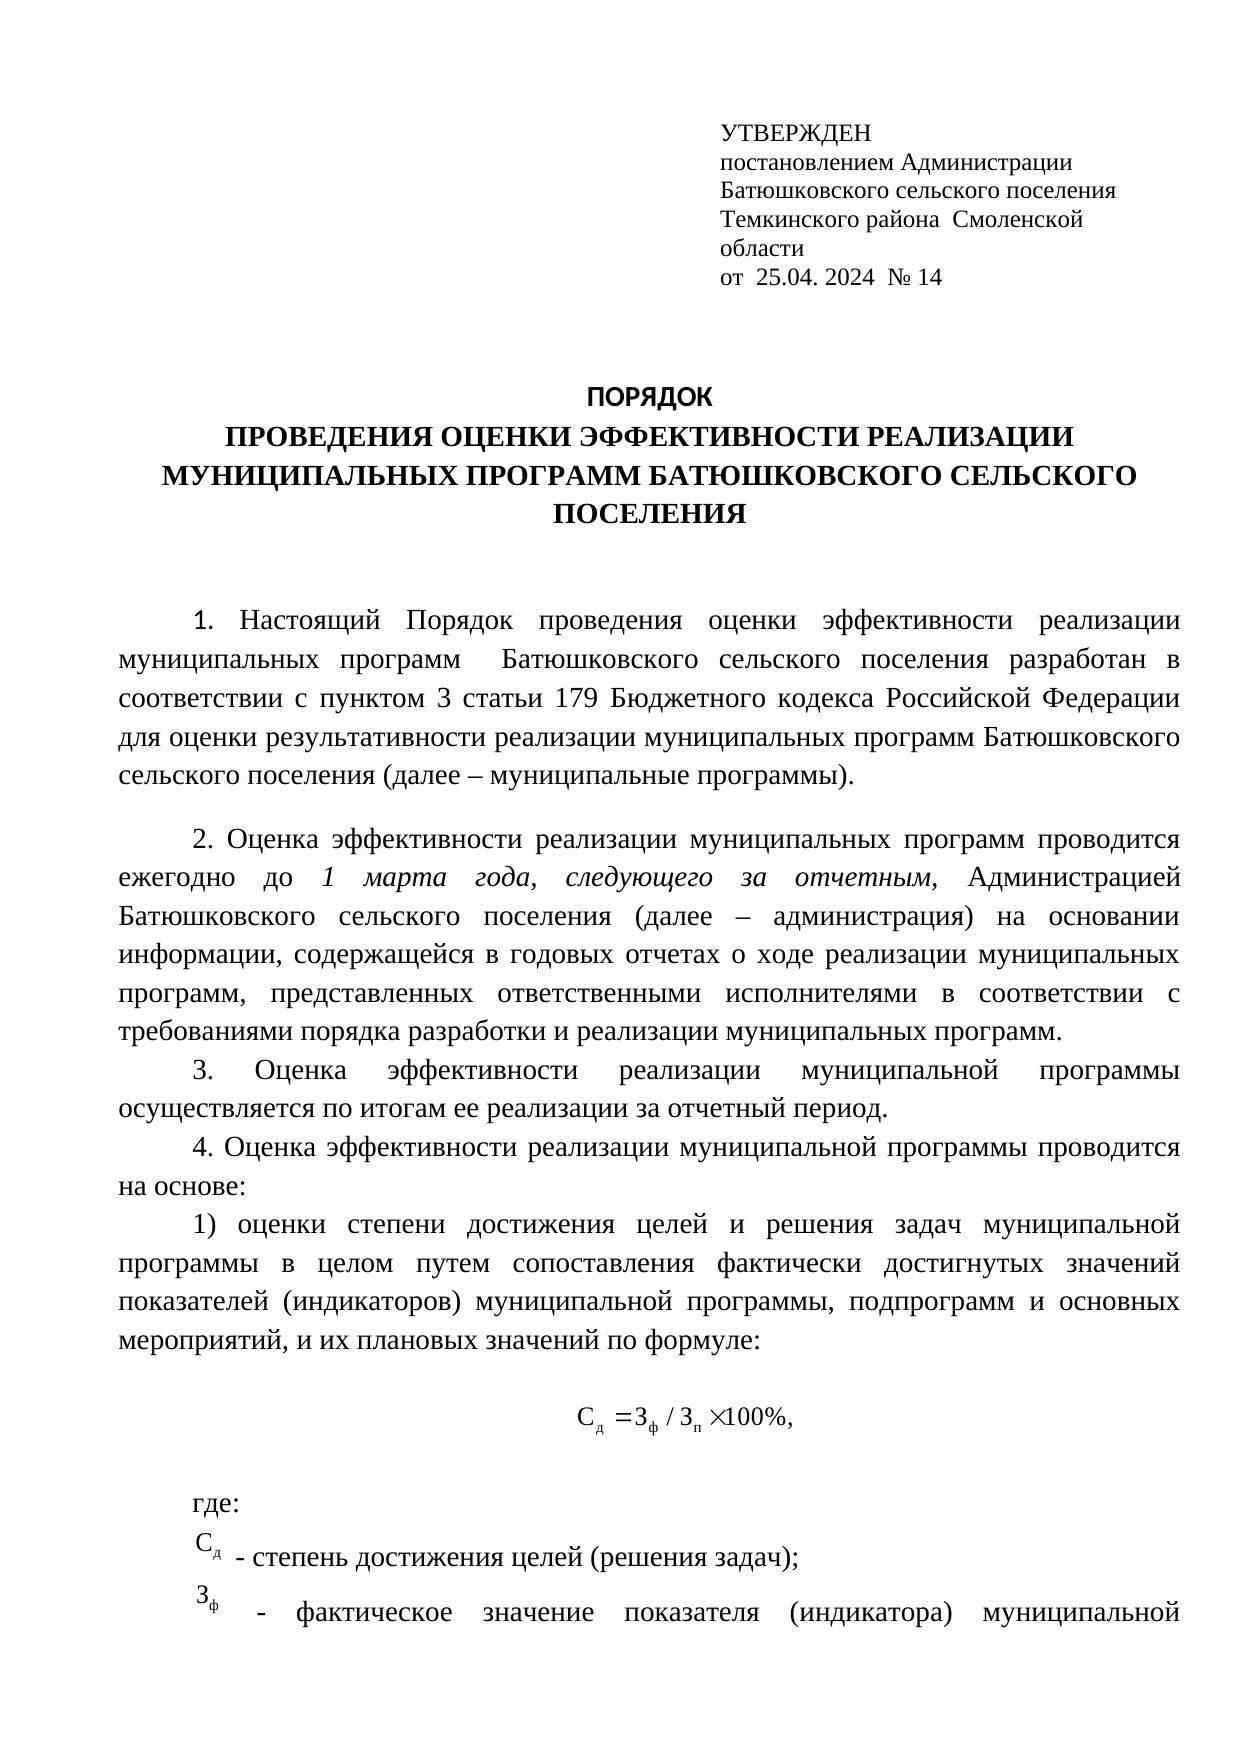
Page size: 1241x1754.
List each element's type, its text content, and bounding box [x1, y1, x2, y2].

text 1. Настоящий Порядок проведения оценки эффективности реализации муниципальных программ Батюшковского сельского поселения разработан в соответствии с пунктом 3 статьи 179 Бюджетного кодекса Российской Федерации для оценки результативности реализации муниципальных программ Батюшковского сельского поселения (далее – муниципальные программы). [118, 601, 1181, 791]
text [118, 1577, 1181, 1627]
text 4. Оценка эффективности реализации муниципальной программы проводится на основе: [118, 1129, 1181, 1201]
text 3. Оценка эффективности реализации муниципальной программы осуществляется по итогам ее реализации за отчетный период. [118, 1052, 1181, 1124]
table_header УТВЕРЖДЕН постановлением Администрации Батюшковского сельского поселения Темкинского района Смоленской области от 25.04. 2024 № 14 [709, 118, 1133, 291]
text - степень достижения целей (решения задач); [118, 1524, 1181, 1572]
text МУНИЦИПАЛЬНЫХ ПРОГРАММ БАТЮШКОВСКОГО СЕЛЬСКОГО ПОСЕЛЕНИЯ [118, 458, 1181, 530]
text 1) оценки степени достижения целей и решения задач муниципальной программы в целом путем сопоставления фактически достигнутых значений показателей (индикаторов) муниципальной программы, подпрограмм и основных мероприятий, и их плановых значений по формуле: [118, 1206, 1181, 1355]
text ПРОВЕДЕНИЯ ОЦЕНКИ ЭФФЕКТИВНОСТИ РЕАЛИЗАЦИИ [118, 419, 1181, 453]
text 2. Оценка эффективности реализации муниципальных программ проводится ежегодно до 1 марта года, следующего за отчетным, Администрацией Батюшковского сельского поселения (далее – администрация) на основании информации, содержащейся в годовых отчетах о ходе реализации муниципальных программ, представленных ответственными исполнителями в соответствии с требованиями порядка разработки и реализации муниципальных программ. [118, 821, 1181, 1047]
text ПОРЯДОК [118, 378, 1181, 414]
text где: [118, 1485, 1181, 1519]
